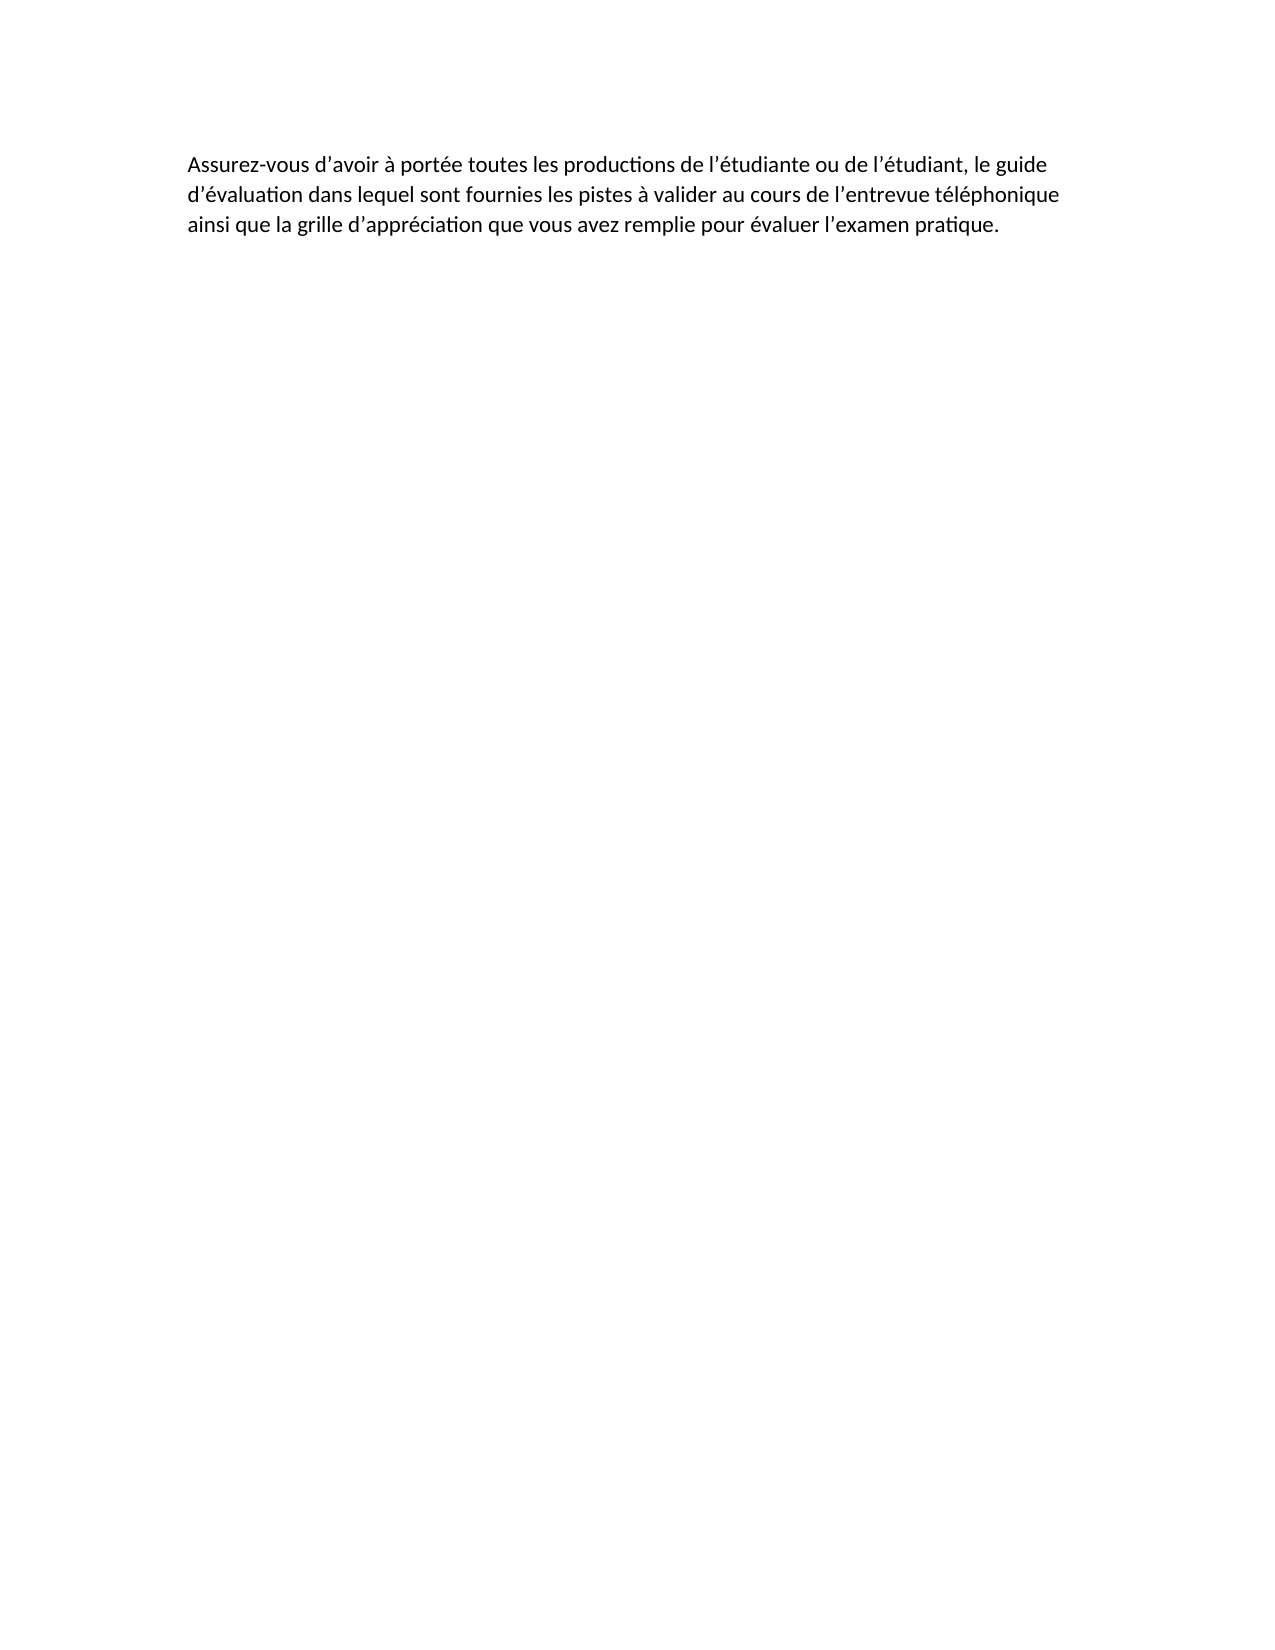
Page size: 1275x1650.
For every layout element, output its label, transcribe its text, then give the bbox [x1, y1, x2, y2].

text Assurez-vous d’avoir à portée toutes les productions de l’étudiante ou de l’étudiant, le guide d’évaluation dans lequel sont fournies les pistes à valider au cours de l’entrevue téléphonique ainsi que la grille d’appréciation que vous avez remplie pour évaluer l’examen pratique. [187, 150, 1087, 238]
